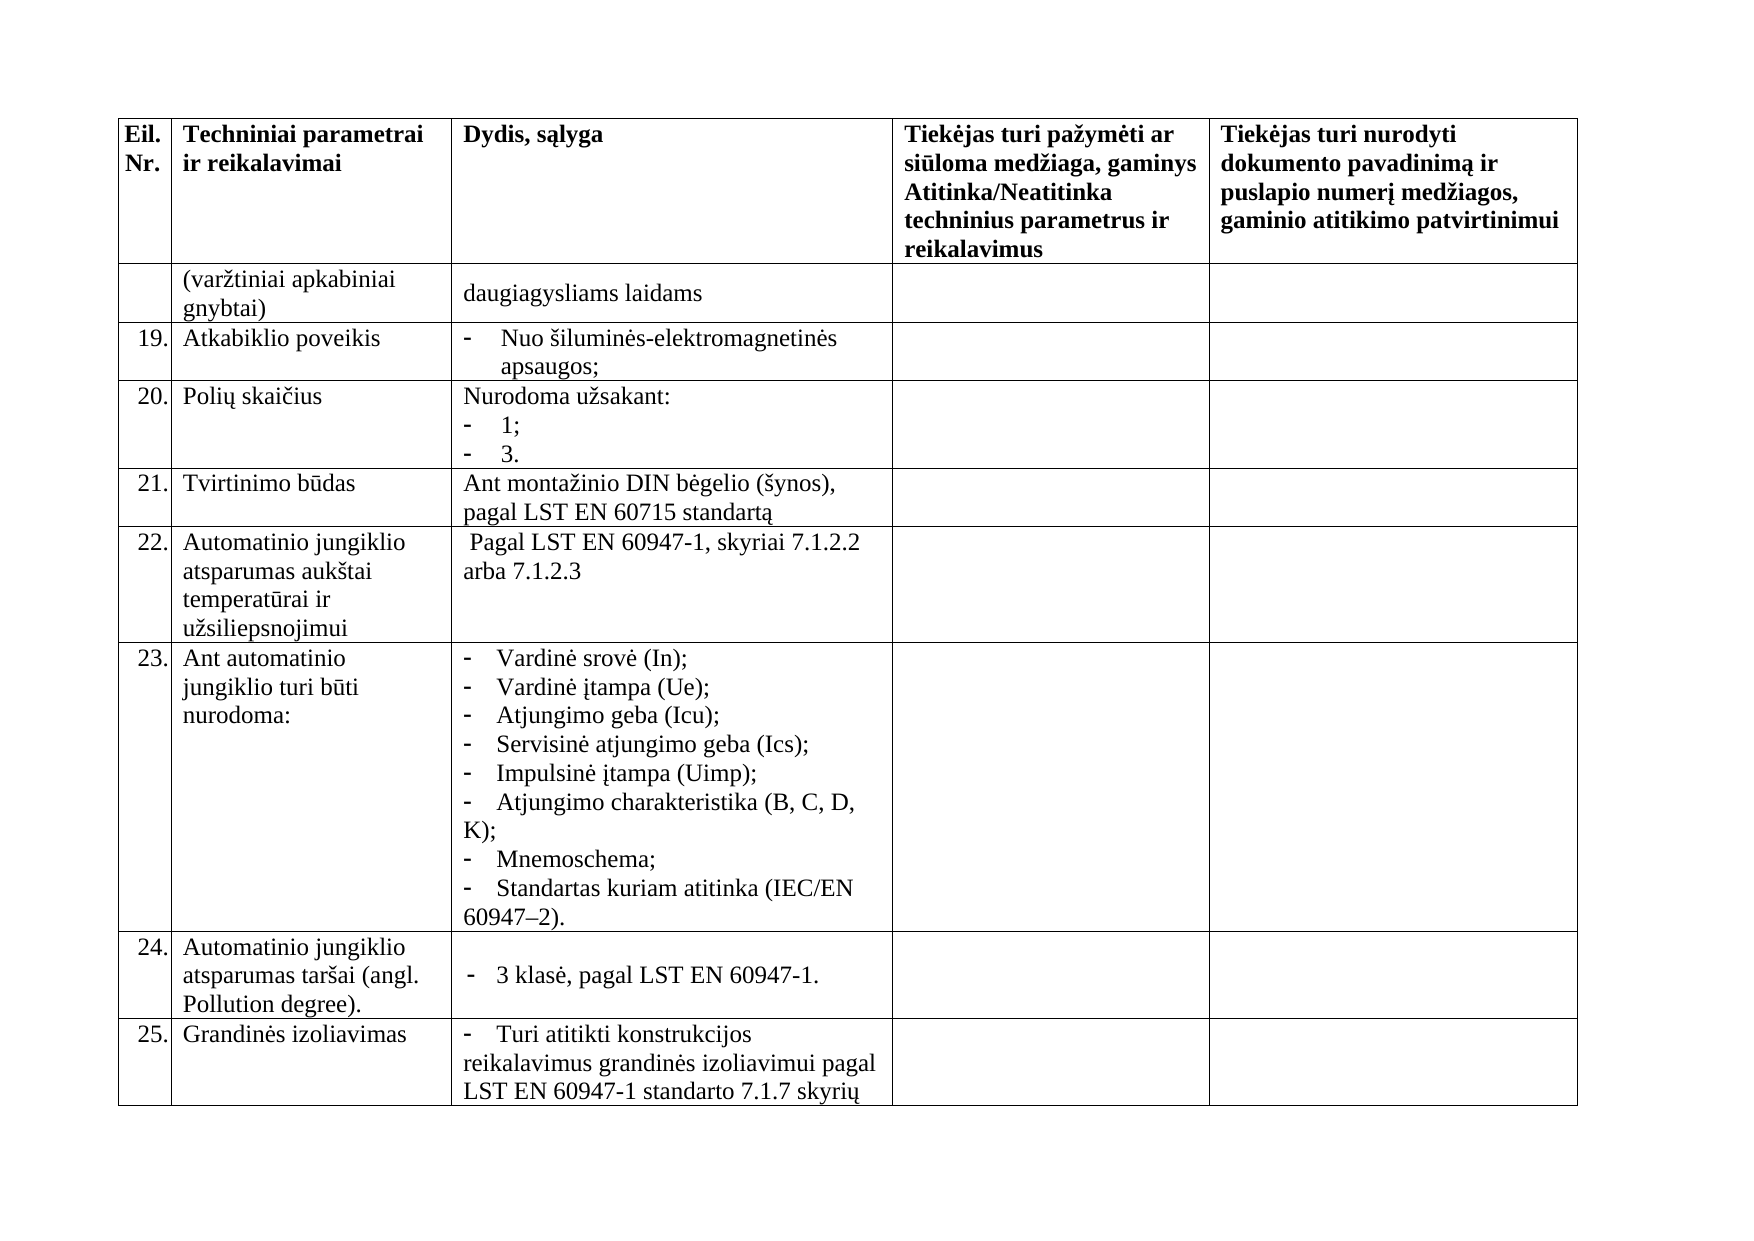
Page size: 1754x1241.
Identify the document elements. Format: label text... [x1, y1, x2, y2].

table_cell [1210, 527, 1577, 642]
table_cell Tinkantys viengysliams ir daugiagysliams laidams [452, 264, 892, 322]
table_cell [1210, 932, 1577, 1018]
table_header Techniniai parametrai ir reikalavimai [172, 119, 451, 263]
table_cell [119, 643, 171, 931]
table_cell [119, 469, 171, 526]
table_header Tiekėjas turi nurodyti dokumento pavadinimą ir puslapio numerį medžiagos, gaminio atitikimo patvirtinimui [1210, 119, 1577, 263]
table_cell [1210, 643, 1577, 931]
table_cell [893, 643, 1209, 931]
table_cell Atkabiklio poveikis [172, 323, 451, 380]
table_cell [119, 1019, 171, 1105]
table_header Dydis, sąlyga [452, 119, 892, 263]
table_cell [119, 527, 171, 642]
table_cell [893, 932, 1209, 1018]
table_cell Nurodoma užsakant: 1; 3. [452, 381, 892, 467]
table_cell [893, 323, 1209, 380]
table_cell Pagal LST EN 60947-1, skyriai 7.1.2.2 arba 7.1.2.3 [452, 527, 892, 642]
table_cell Ant montažinio DIN bėgelio (šynos), pagal LST EN 60715 standartą [452, 469, 892, 526]
table_cell Varžtiniai gnybtai (varžtiniai apkabiniai gnybtai) [172, 264, 451, 322]
table_cell [119, 264, 171, 322]
table_cell [893, 469, 1209, 526]
table_cell Turi atitikti konstrukcijos reikalavimus grandinės izoliavimui pagal LST EN 60947-1 standarto 7.1.7 skyrių [452, 1019, 892, 1105]
table_cell Ant automatinio jungiklio turi būti nurodoma: [172, 643, 451, 931]
table_cell [1210, 469, 1577, 526]
table_cell [119, 323, 171, 380]
table_cell [893, 527, 1209, 642]
table_header Tiekėjas turi pažymėti ar siūloma medžiaga, gaminys Atitinka/Neatitinka techninius parametrus ir reikalavimus [893, 119, 1209, 263]
table_cell Polių skaičius [172, 381, 451, 467]
table_cell [1210, 381, 1577, 467]
table_cell [893, 381, 1209, 467]
table_cell [119, 932, 171, 1018]
table_cell [893, 264, 1209, 322]
table_cell Grandinės izoliavimas [172, 1019, 451, 1105]
table_cell Automatinio jungiklio atsparumas aukštai temperatūrai ir užsiliepsnojimui [172, 527, 451, 642]
table_header Eil. Nr. [119, 119, 171, 263]
table_cell [893, 1019, 1209, 1105]
table_cell Nuo šiluminės-elektromagnetinės apsaugos; [452, 323, 892, 380]
table_cell Vardinė srovė (In); Vardinė įtampa (Ue); Atjungimo geba (Icu); Servisinė atjungimo geba (Ics); Impulsinė įtampa (Uimp); Atjungimo charakteristika (B, C, D, K); Mnemoschema; Standartas kuriam atitinka (IEC/EN 60947–2). [452, 643, 892, 931]
table_cell 3 klasė, pagal LST EN 60947-1. [452, 932, 892, 1018]
table_cell Tvirtinimo būdas [172, 469, 451, 526]
table_cell [1210, 1019, 1577, 1105]
table_cell [1210, 264, 1577, 322]
table_cell [1210, 323, 1577, 380]
table_cell [119, 381, 171, 467]
table_cell Automatinio jungiklio atsparumas taršai (angl. Pollution degree). [172, 932, 451, 1018]
